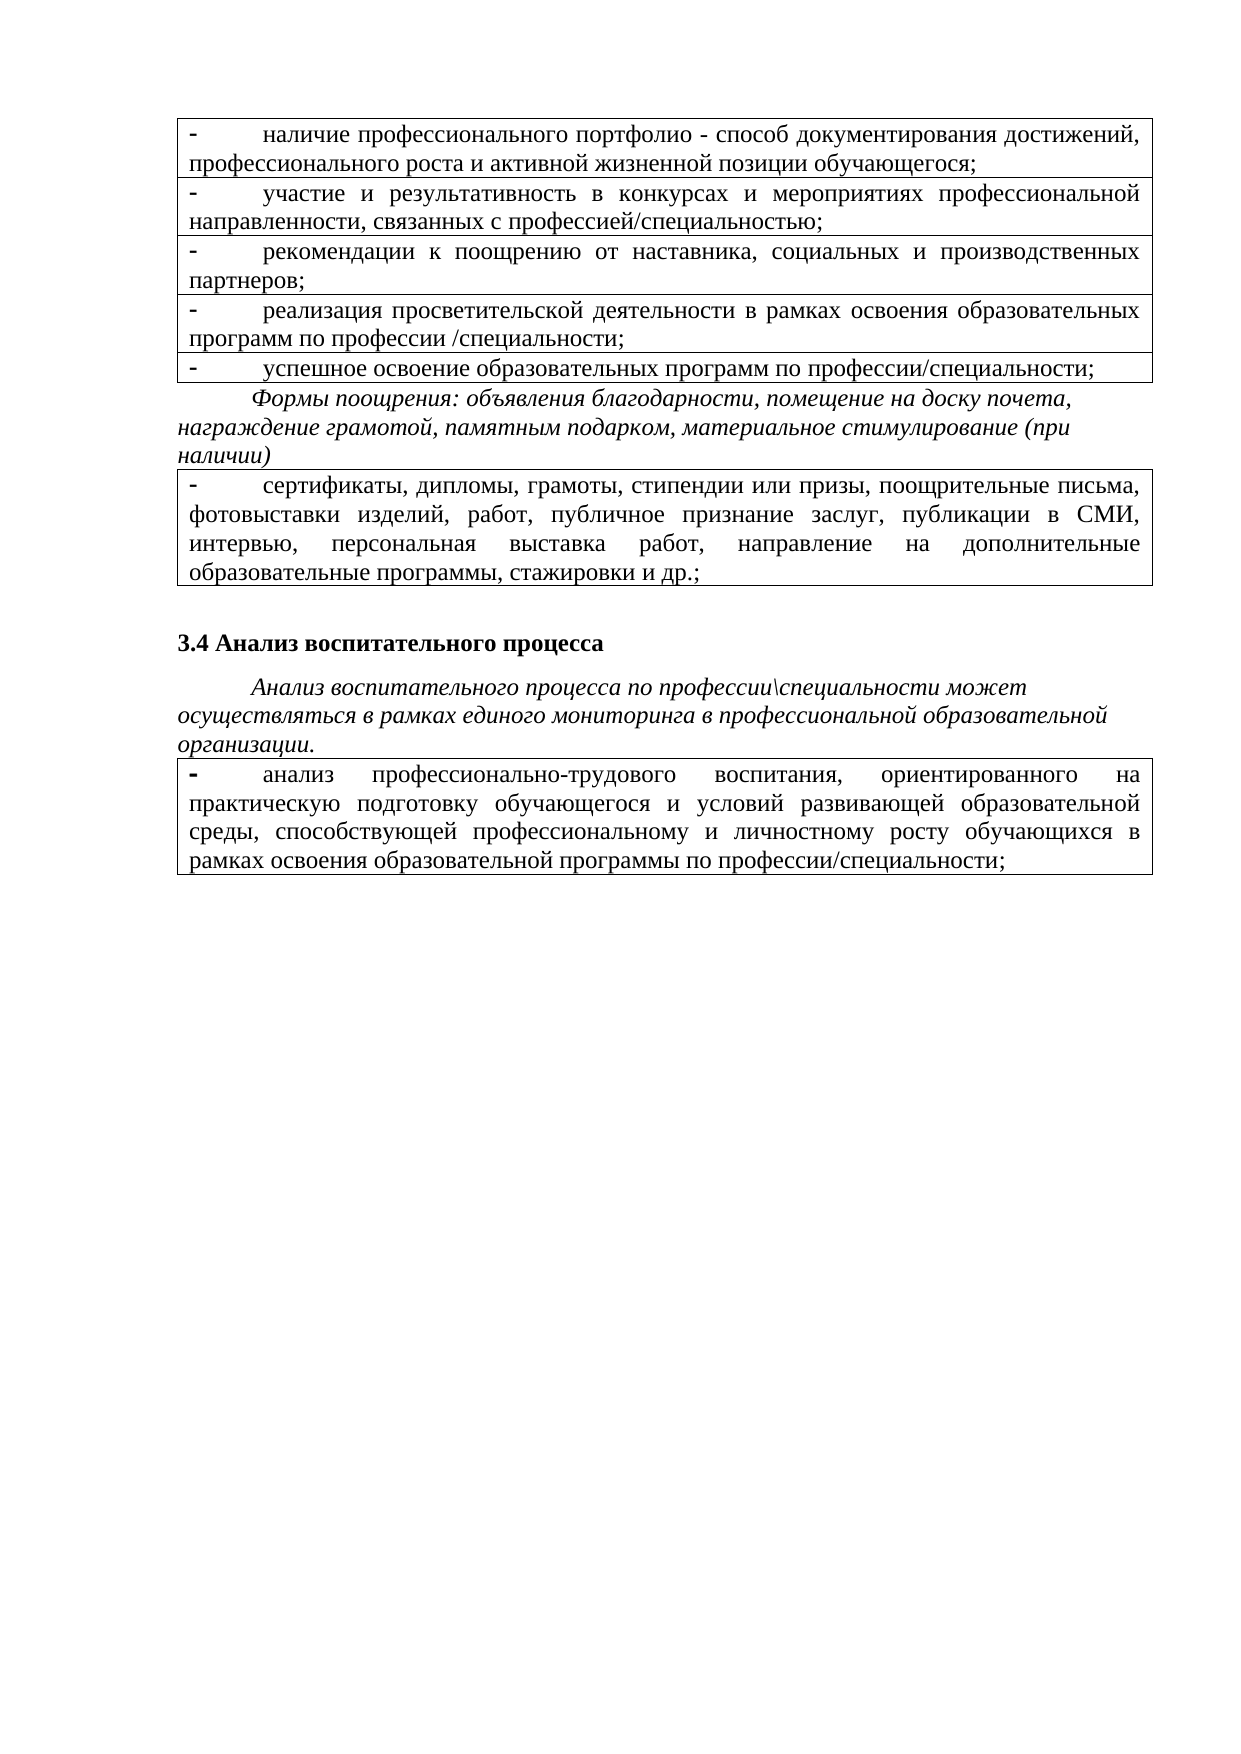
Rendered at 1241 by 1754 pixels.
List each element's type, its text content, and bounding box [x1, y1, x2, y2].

table_header анализ профессионально-трудового воспитания, ориентированного на практическую подготовку обучающегося и условий развивающей образовательной среды, способствующей профессиональному и личностному росту обучающихся в рамках освоения образовательной программы по профессии/специальности; [178, 759, 1152, 874]
table_header сертификаты, дипломы, грамоты, стипендии или призы, поощрительные письма, фотовыставки изделий, работ, публичное признание заслуг, публикации в СМИ, интервью, персональная выставка работ, направление на дополнительные образовательные программы, стажировки и др.; [178, 470, 1152, 585]
table_cell успешное освоение образовательных программ по профессии/специальности; [178, 353, 1152, 382]
table_cell рекомендации к поощрению от наставника, социальных и производственных партнеров; [178, 236, 1152, 294]
text 3.4 Анализ воспитательного процесса [177, 628, 1152, 657]
text Анализ воспитательного процесса по профессии\специальности может осуществляться в рамках единого мониторинга в профессиональной образовательной организации. [177, 672, 1152, 758]
table_cell участие и результативность в конкурсах и мероприятиях профессиональной направленности, связанных с профессией/специальностью; [178, 178, 1152, 235]
table_cell реализация просветительской деятельности в рамках освоения образовательных программ по профессии /специальности; [178, 295, 1152, 352]
text Формы поощрения: объявления благодарности, помещение на доску почета, награждение грамотой, памятным подарком, материальное стимулирование (при наличии) [177, 383, 1152, 469]
table_header наличие профессионального портфолио - способ документирования достижений, профессионального роста и активной жизненной позиции обучающегося; [178, 119, 1152, 177]
